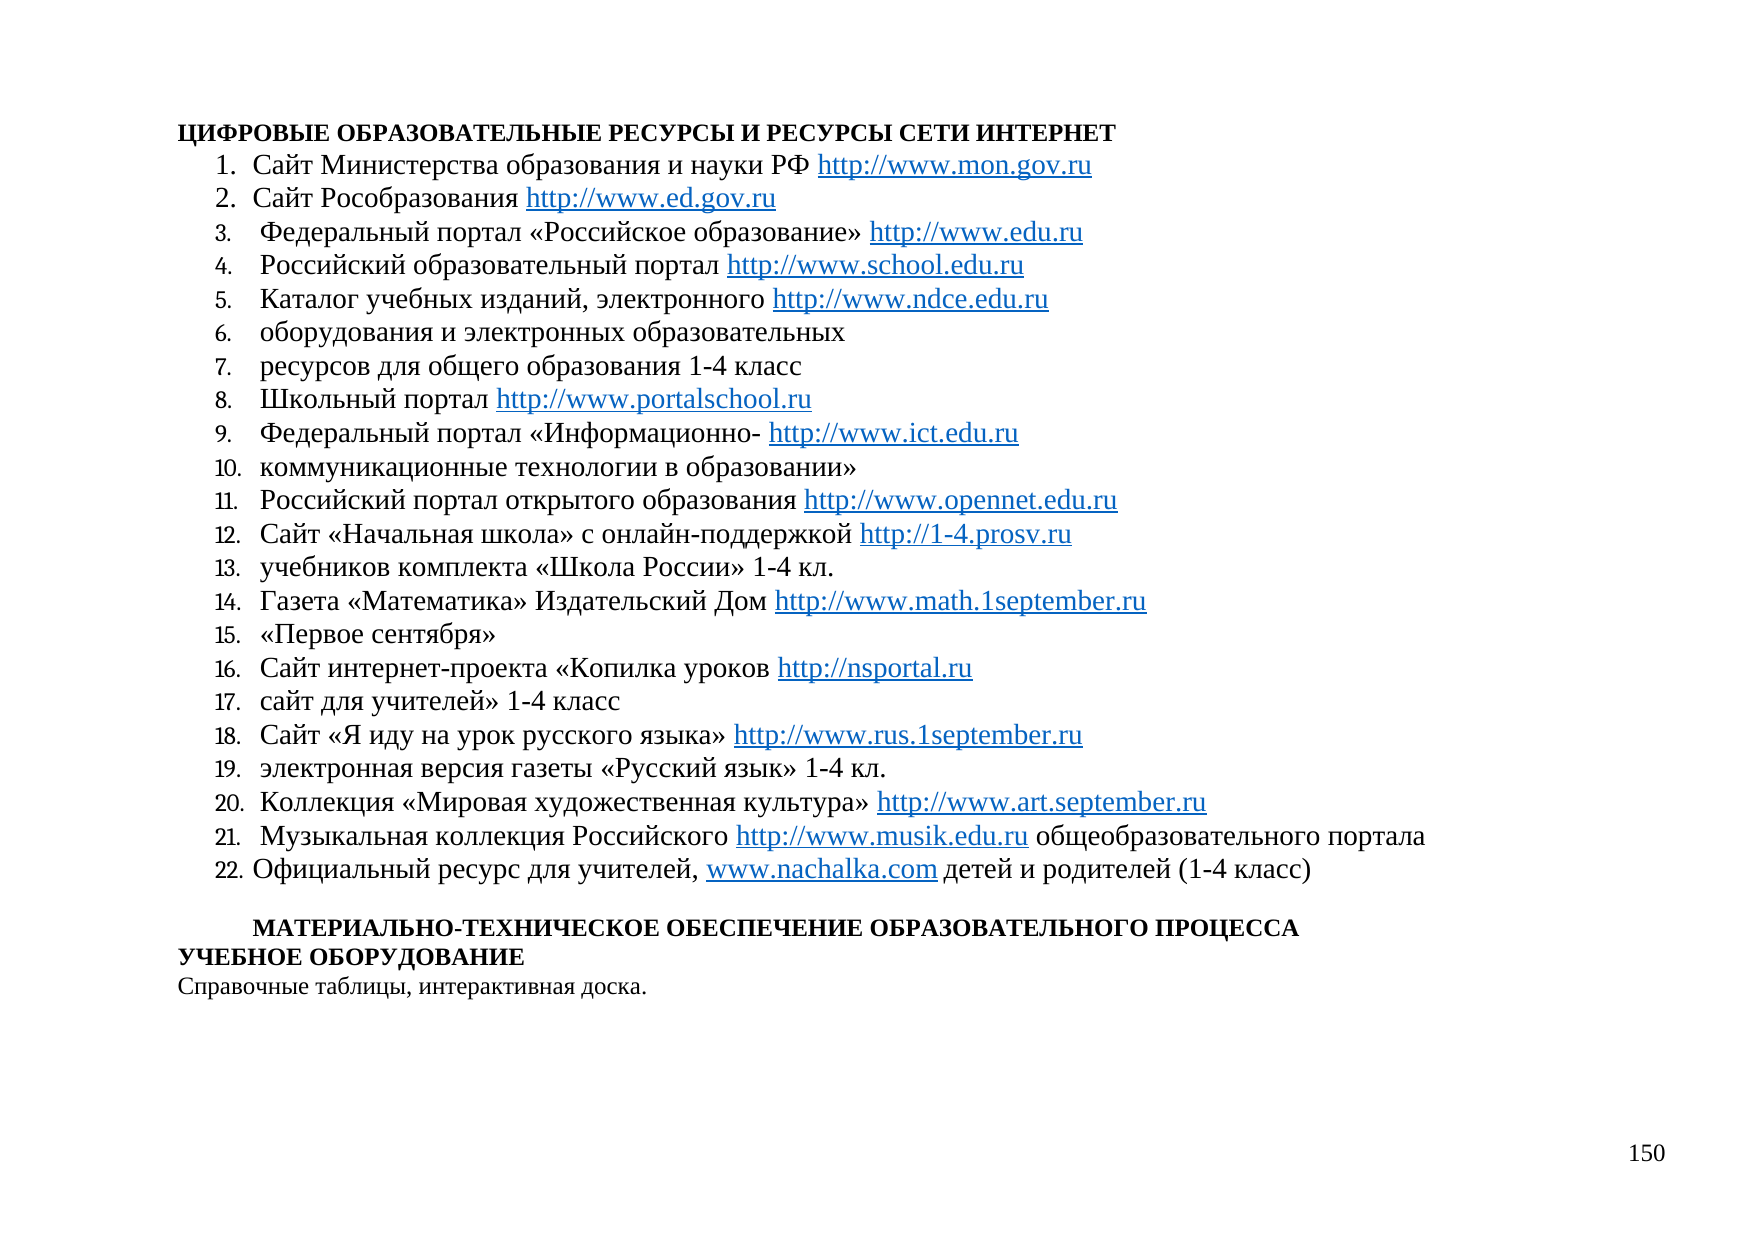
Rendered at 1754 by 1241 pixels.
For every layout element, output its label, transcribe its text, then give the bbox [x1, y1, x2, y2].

text МАТЕРИАЛЬНО-ТЕХНИЧЕСКОЕ ОБЕСПЕЧЕНИЕ ОБРАЗОВАТЕЛЬНОГО ПРОЦЕССА [252, 913, 1665, 942]
list Сайт интернет-проекта «Копилка уроков http://nsportal.ru [215, 650, 1665, 683]
list Сайт Рособразования http://www.ed.gov.ru [215, 180, 1665, 214]
list Сайт «Я иду на урок русского языка» http://www.rus.1september.ru [215, 717, 1665, 751]
list Официальный ресурс для учителей, www.nachalka.com детей и родителей (1-4 класс) [215, 851, 1665, 885]
list Коллекция «Мировая художественная культура» http://www.art.september.ru [215, 784, 1665, 818]
list Российский портал открытого образования http://www.opennet.edu.ru [215, 482, 1665, 516]
list коммуникационные технологии в образовании» [215, 449, 1665, 482]
text УЧЕБНОЕ ОБОРУДОВАНИЕ Справочные таблицы, интерактивная доска. [177, 942, 915, 1000]
list оборудования и электронных образовательных [215, 314, 1665, 348]
text ЦИФРОВЫЕ ОБРАЗОВАТЕЛЬНЫЕ РЕСУРСЫ И РЕСУРСЫ СЕТИ ИНТЕРНЕТ [177, 118, 1515, 147]
list Федеральный портал «Информационно- http://www.ict.edu.ru [215, 415, 1665, 449]
list Федеральный портал «Российское образование» http://www.edu.ru [215, 214, 1665, 247]
list электронная версия газеты «Русский язык» 1-4 кл. [215, 751, 1665, 784]
list учебников комплекта «Школа России» 1-4 кл. [215, 549, 1665, 583]
list Российский образовательный портал http://www.school.edu.ru [215, 247, 1665, 281]
list Каталог учебных изданий, электронного http://www.ndce.edu.ru [215, 281, 1665, 314]
list Музыкальная коллекция Российского http://www.musik.edu.ru общеобразовательного портала [215, 818, 1665, 851]
list ресурсов для общего образования 1-4 класс [215, 348, 1665, 382]
list «Первое сентября» [215, 616, 1665, 650]
list Газета «Математика» Издательский Дом http://www.math.1september.ru [215, 583, 1665, 616]
list Сайт Министерства образования и науки РФ http://www.mon.gov.ru [215, 147, 1665, 180]
list Сайт «Начальная школа» с онлайн-поддержкой http://1-4.prosv.ru [215, 516, 1665, 549]
list Школьный портал http://www.portalschool.ru [215, 382, 1665, 415]
list сайт для учителей» 1-4 класс [215, 683, 1665, 717]
